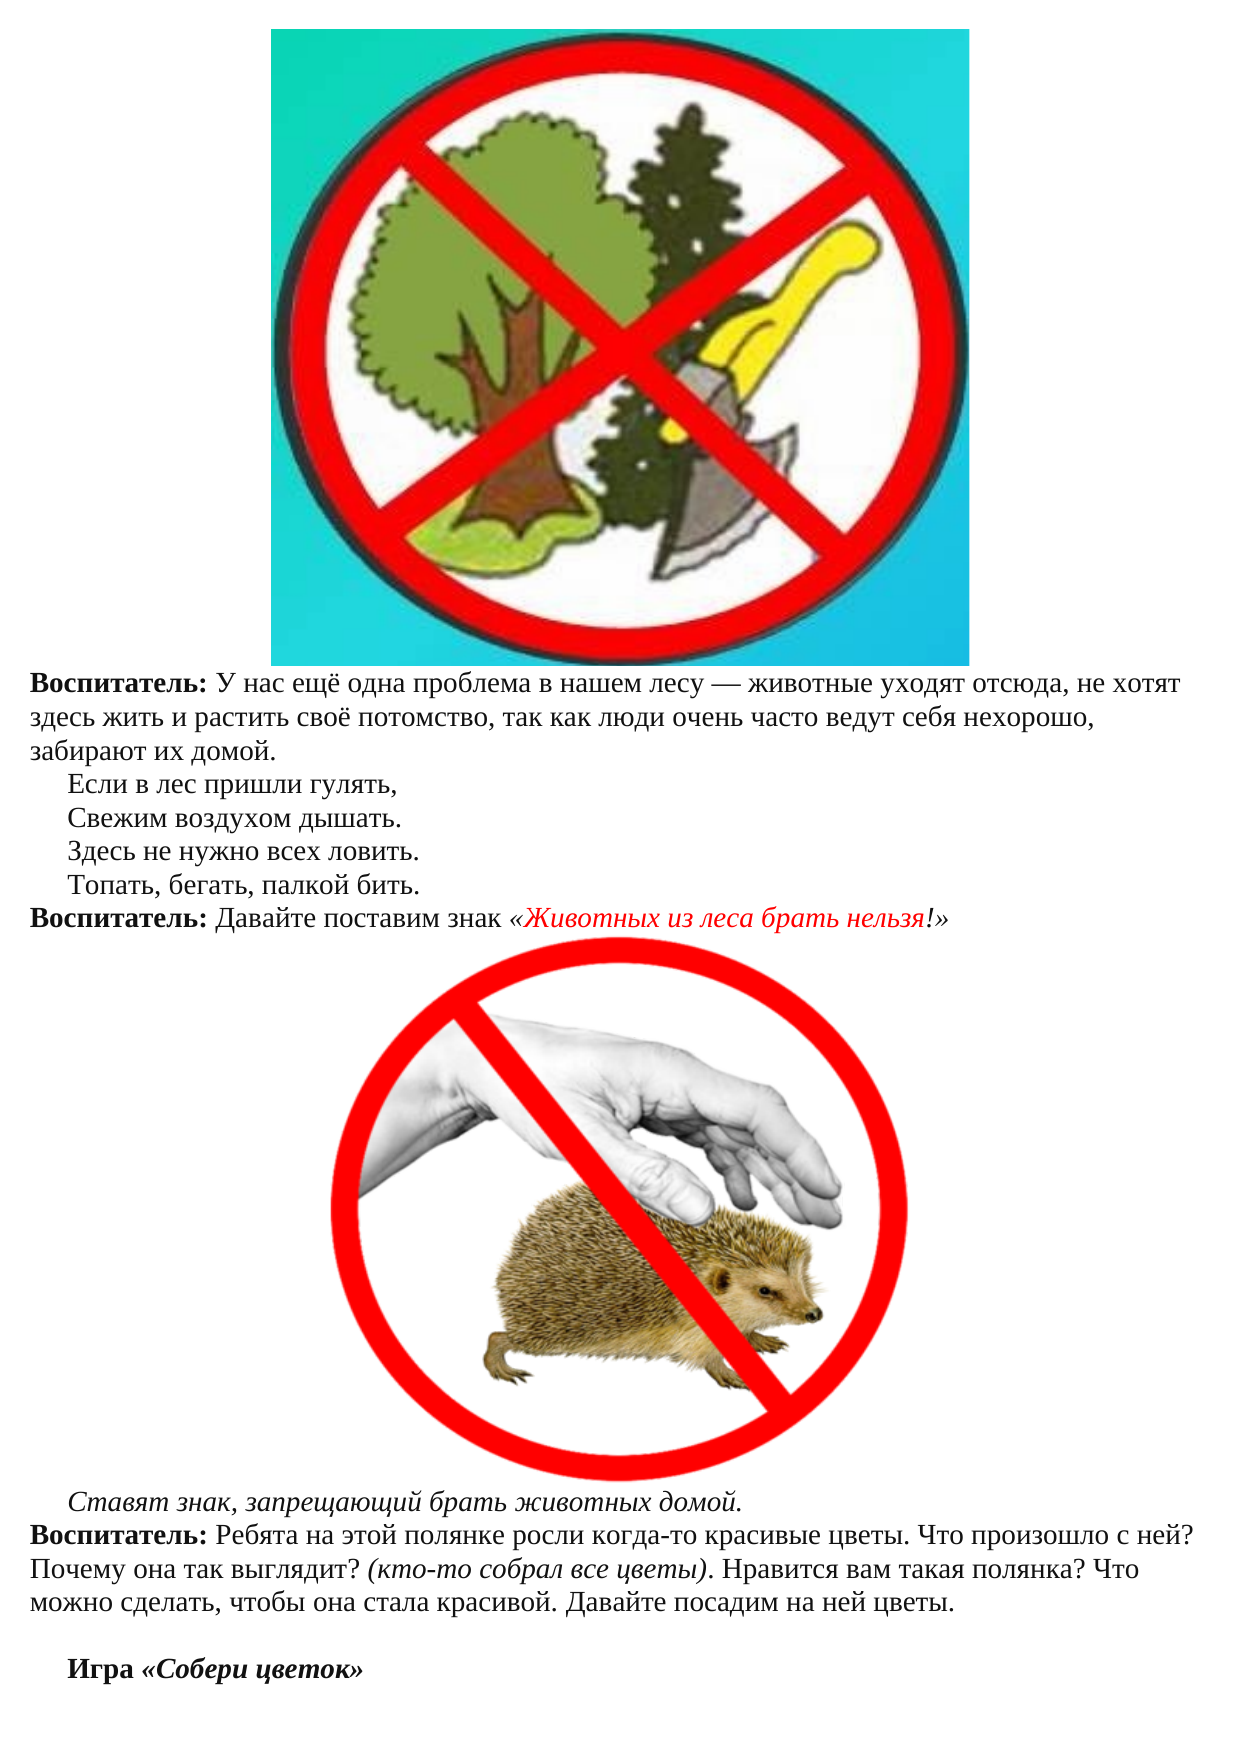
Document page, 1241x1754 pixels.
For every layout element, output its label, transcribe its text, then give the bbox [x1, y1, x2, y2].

text Топать, бегать, палкой бить. [29, 867, 1211, 900]
text Игра «Собери цветок» [29, 1652, 1211, 1685]
text Если в лес пришли гулять, [29, 766, 1211, 800]
text Свежим воздухом дышать. [29, 800, 1211, 833]
text Воспитатель: Ребята на этой полянке росли когда-то красивые цветы. Что произошло с ней? Почему она так выглядит? (кто-то собрал все цветы). Нравится вам такая полянка? Что можно сделать, чтобы она стала красивой. Давайте посадим на ней цветы. [29, 1517, 1211, 1618]
picture [330, 933, 910, 1484]
text Ставят знак, запрещающий брать животных домой. [29, 1484, 1211, 1517]
picture [271, 29, 970, 666]
text Воспитатель: Давайте поставим знак «Животных из леса брать нельзя!» [29, 900, 1211, 934]
text Здесь не нужно всех ловить. [29, 833, 1211, 867]
text Воспитатель: У нас ещё одна проблема в нашем лесу — животные уходят отсюда, не хотят здесь жить и растить своё потомство, так как люди очень часто ведут себя нехорошо, забирают их домой. [29, 666, 1211, 766]
